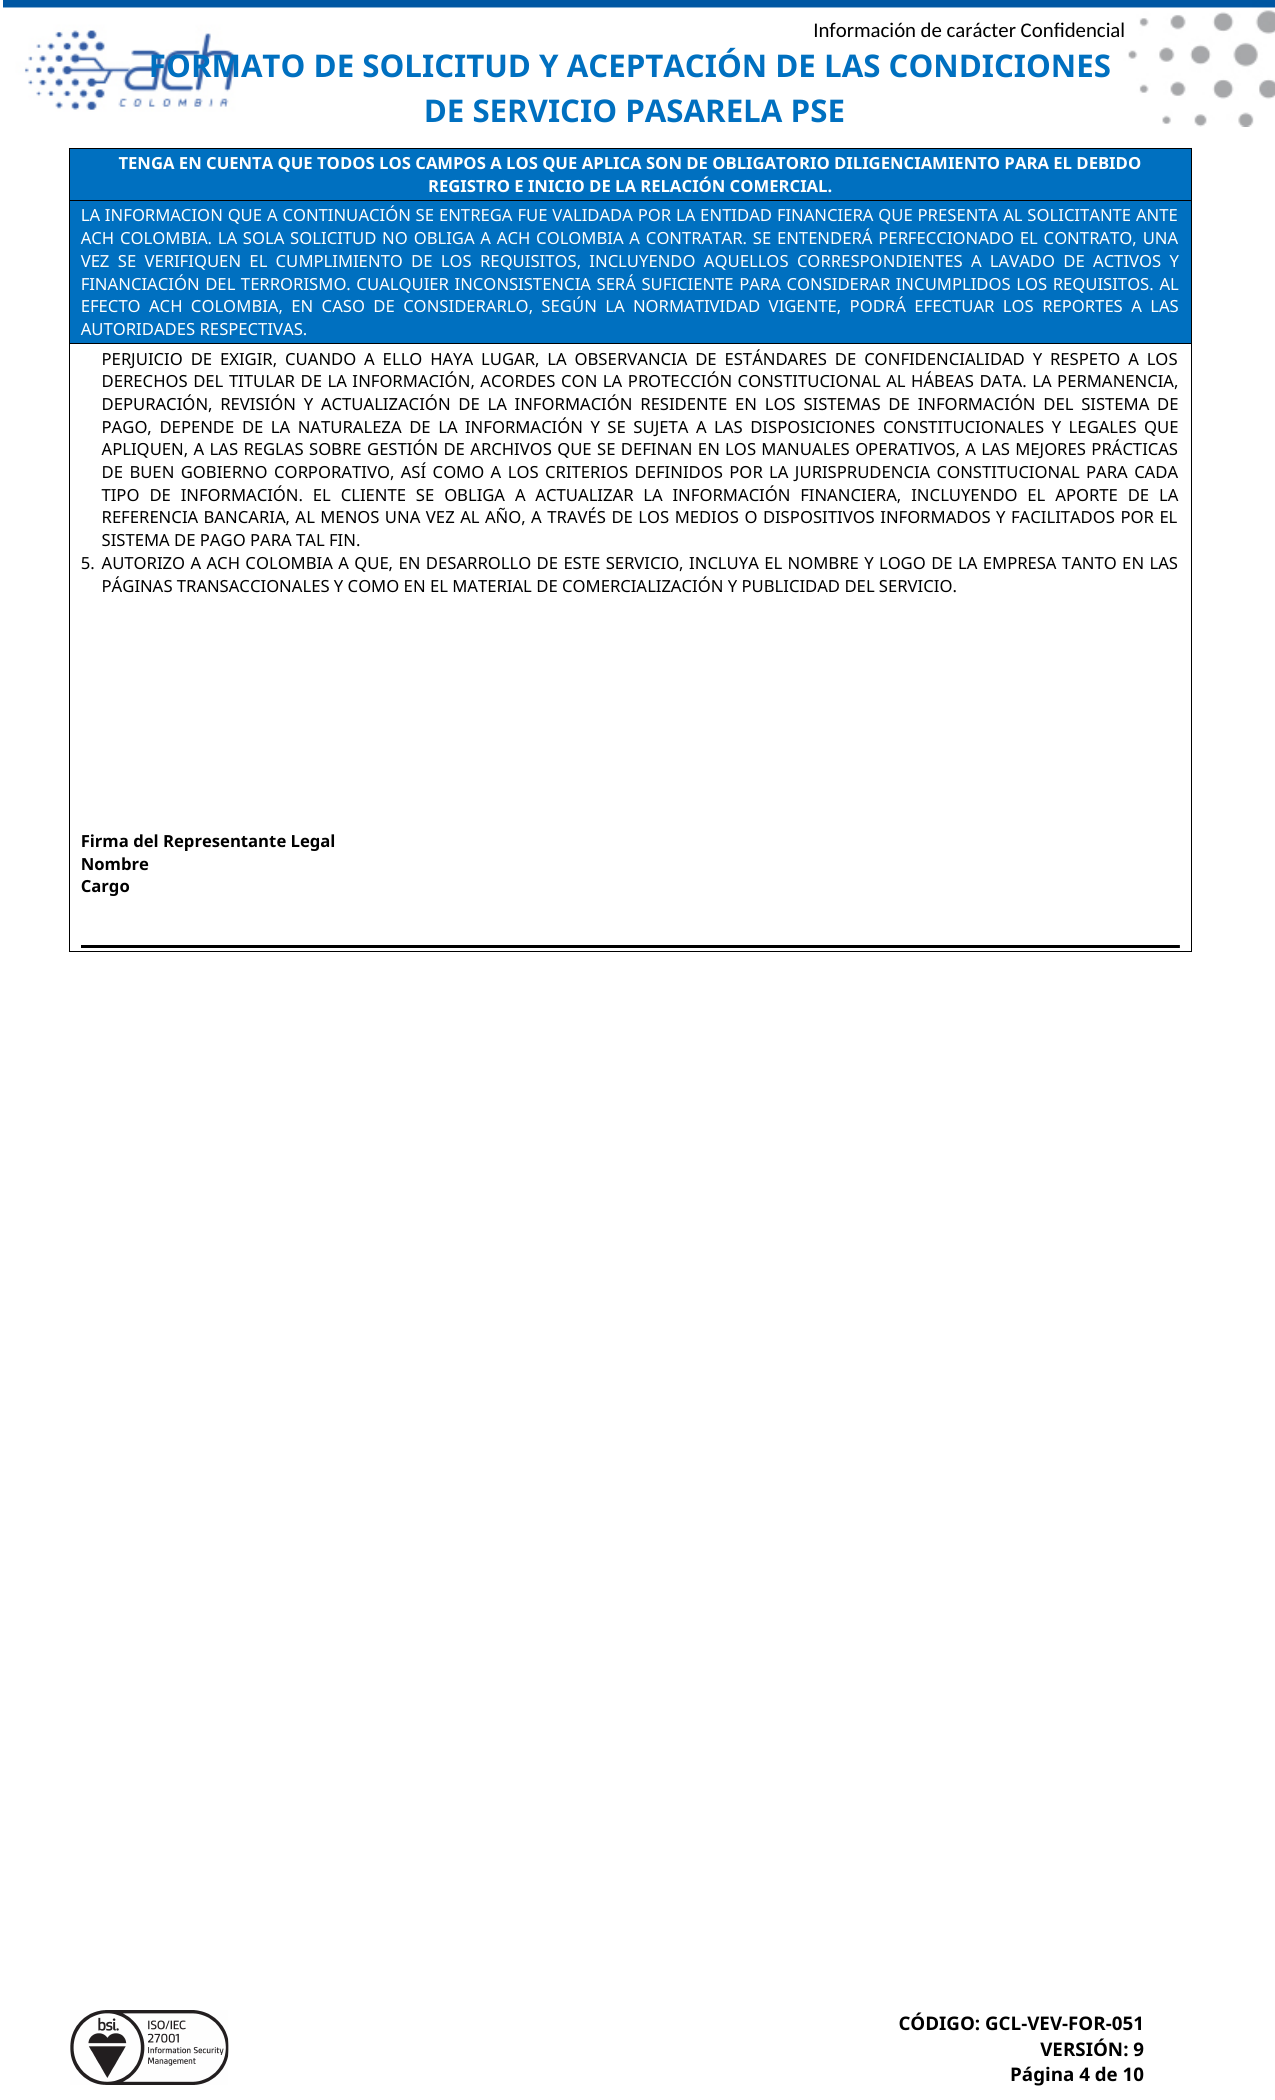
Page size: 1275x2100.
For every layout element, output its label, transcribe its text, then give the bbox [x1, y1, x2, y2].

picture [3, 0, 1275, 127]
table_cell LA INFORMACION QUE A CONTINUACIÓN SE ENTREGA FUE VALIDADA POR LA ENTIDAD FINANCIERA QUE PRESENTA AL SOLICITANTE ANTE ACH COLOMBIA. LA SOLA SOLICITUD NO OBLIGA A ACH COLOMBIA A CONTRATAR. SE ENTENDERÁ PERFECCIONADO EL CONTRATO, UNA VEZ SE VERIFIQUEN EL CUMPLIMIENTO DE LOS REQUISITOS, INCLUYENDO AQUELLOS CORRESPONDIENTES A LAVADO DE ACTIVOS Y FINANCIACIÓN DEL TERRORISMO. CUALQUIER INCONSISTENCIA SERÁ SUFICIENTE PARA CONSIDERAR INCUMPLIDOS LOS REQUISITOS. AL EFECTO ACH COLOMBIA, EN CASO DE CONSIDERARLO, SEGÚN LA NORMATIVIDAD VIGENTE, PODRÁ EFECTUAR LOS REPORTES A LAS AUTORIDADES RESPECTIVAS. [70, 201, 1191, 343]
table_header TENGA EN CUENTA QUE TODOS LOS CAMPOS A LOS QUE APLICA SON DE OBLIGATORIO DILIGENCIAMIENTO PARA EL DEBIDO REGISTRO E INICIO DE LA RELACIÓN COMERCIAL. [70, 149, 1191, 200]
picture [70, 2010, 229, 2085]
